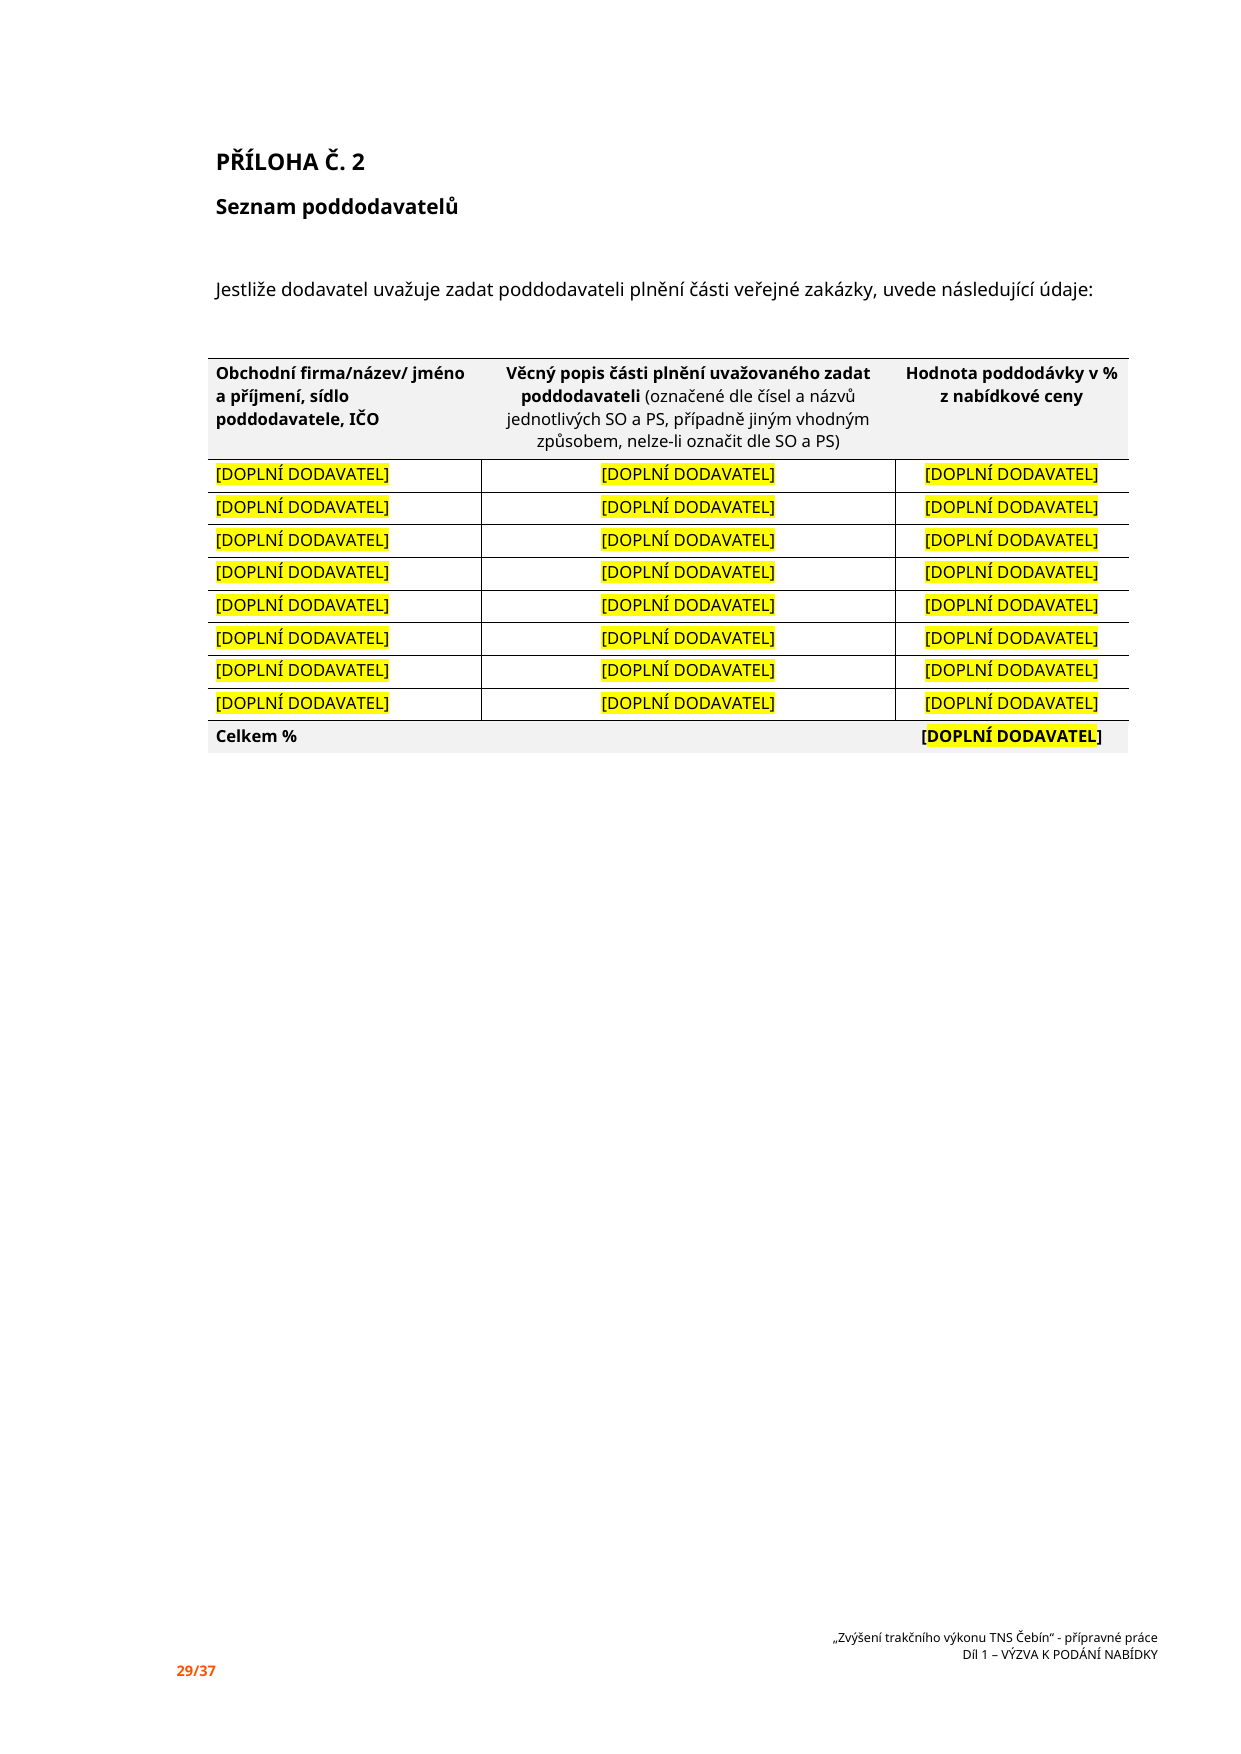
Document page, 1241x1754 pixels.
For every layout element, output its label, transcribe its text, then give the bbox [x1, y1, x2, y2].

table_cell [DOPLNÍ DODAVATEL] [896, 591, 1128, 622]
table_cell [DOPLNÍ DODAVATEL] [896, 689, 1128, 720]
text Příloha č. 2 [216, 146, 1122, 177]
table_cell Celkem % [208, 721, 481, 753]
table_cell [DOPLNÍ DODAVATEL] [208, 656, 481, 688]
table_cell [DOPLNÍ DODAVATEL] [896, 656, 1128, 688]
table_cell [DOPLNÍ DODAVATEL] [896, 623, 1128, 655]
table_cell [DOPLNÍ DODAVATEL] [896, 493, 1128, 524]
table_cell [DOPLNÍ DODAVATEL] [482, 591, 895, 622]
table_cell [481, 721, 895, 753]
text Jestliže dodavatel uvažuje zadat poddodavateli plnění části veřejné zakázky, uvede následující údaje: [216, 277, 1122, 302]
table_cell [DOPLNÍ DODAVATEL] [208, 460, 481, 491]
table_header Hodnota poddodávky v % z nabídkové ceny [895, 359, 1128, 459]
table_cell [DOPLNÍ DODAVATEL] [482, 689, 895, 720]
table_cell [DOPLNÍ DODAVATEL] [208, 623, 481, 655]
table_cell [DOPLNÍ DODAVATEL] [896, 525, 1128, 557]
table_cell [DOPLNÍ DODAVATEL] [208, 591, 481, 622]
table_header Obchodní firma/název/ jméno a příjmení, sídlo poddodavatele, IČO [208, 359, 481, 459]
table_cell [DOPLNÍ DODAVATEL] [482, 493, 895, 524]
table_cell [DOPLNÍ DODAVATEL] [895, 721, 1128, 753]
text Seznam poddodavatelů [216, 192, 1122, 221]
table_cell [DOPLNÍ DODAVATEL] [482, 558, 895, 589]
table_cell [DOPLNÍ DODAVATEL] [208, 689, 481, 720]
table_cell [DOPLNÍ DODAVATEL] [208, 558, 481, 589]
table_cell [DOPLNÍ DODAVATEL] [482, 623, 895, 655]
table_header Věcný popis části plnění uvažovaného zadat poddodavateli (označené dle čísel a názvů jednotlivých SO a PS, případně jiným vhodným způsobem, nelze-li označit dle SO a PS) [481, 359, 895, 459]
table_cell [DOPLNÍ DODAVATEL] [482, 525, 895, 557]
table_cell [DOPLNÍ DODAVATEL] [208, 493, 481, 524]
table_cell [DOPLNÍ DODAVATEL] [208, 525, 481, 557]
table_cell [DOPLNÍ DODAVATEL] [896, 460, 1128, 491]
table_cell [DOPLNÍ DODAVATEL] [896, 558, 1128, 589]
table_cell [DOPLNÍ DODAVATEL] [482, 460, 895, 491]
table_cell [DOPLNÍ DODAVATEL] [482, 656, 895, 688]
